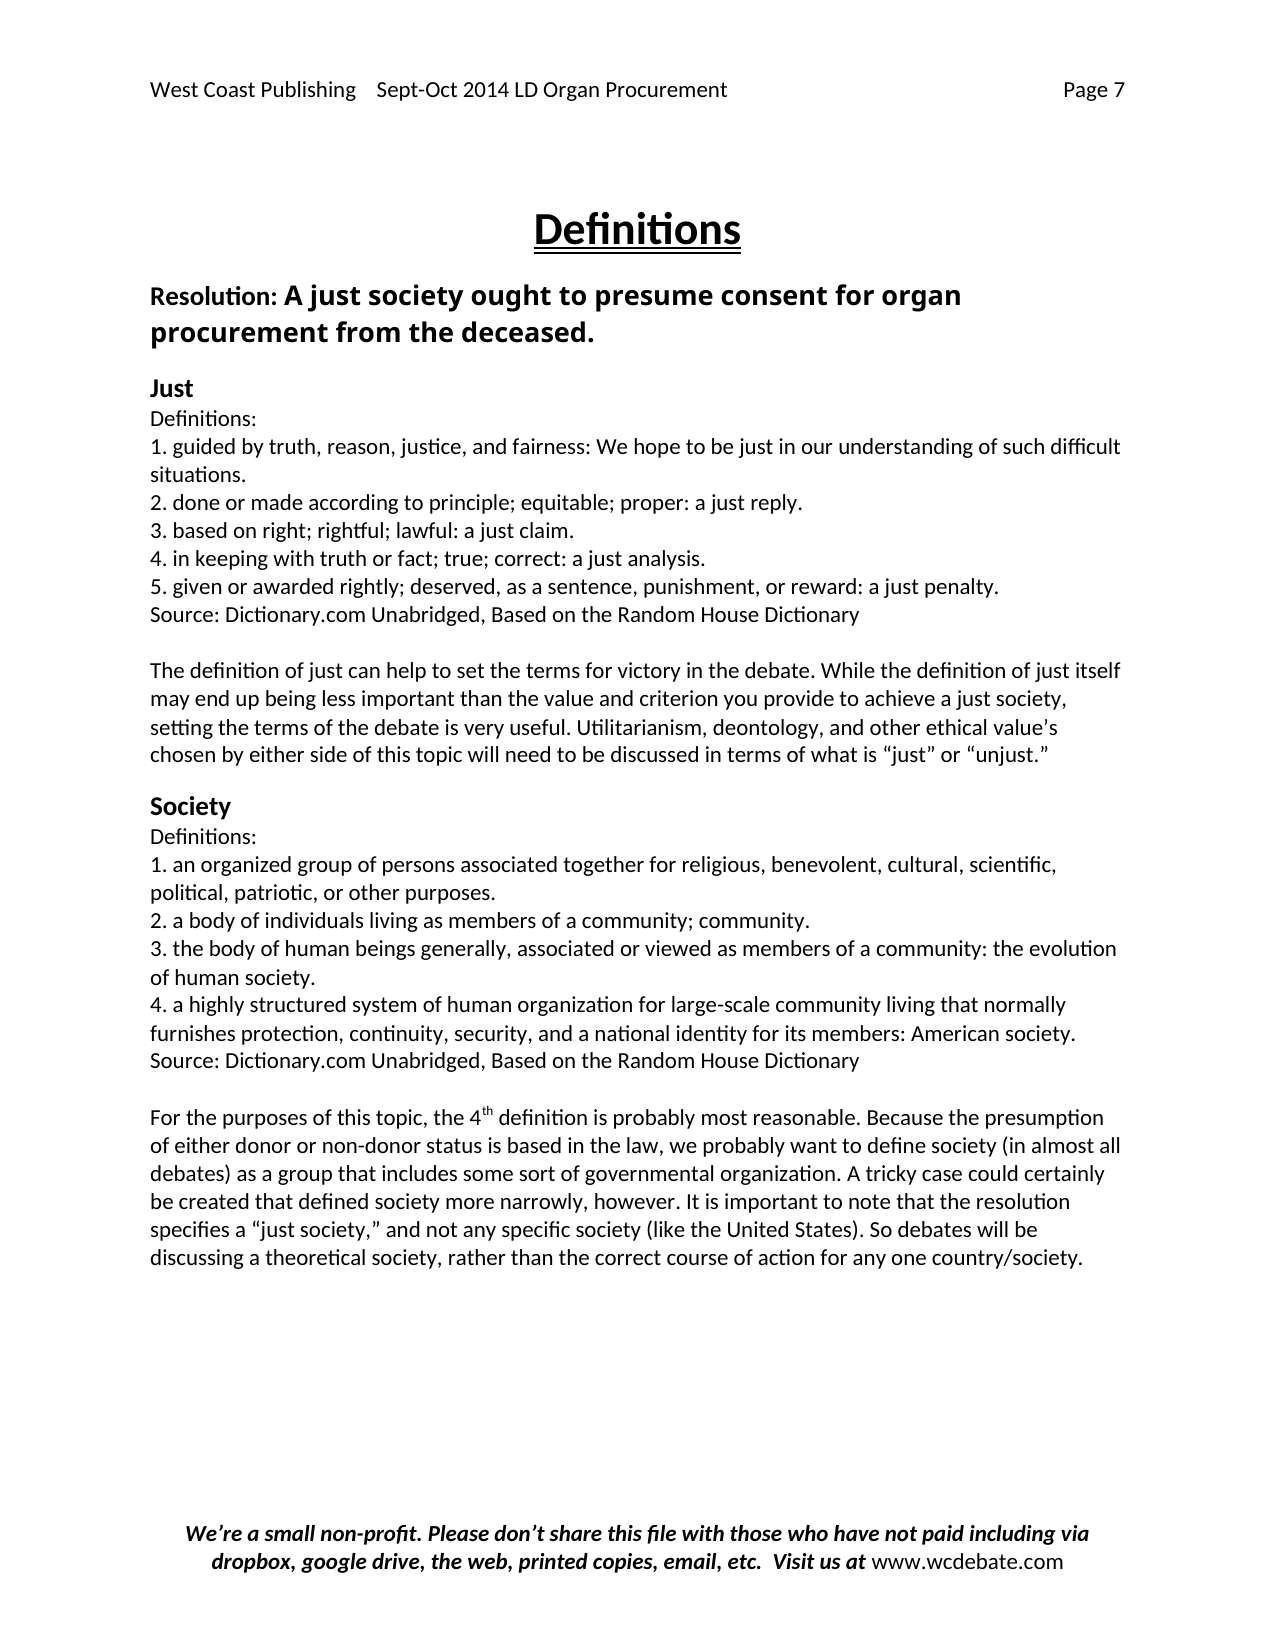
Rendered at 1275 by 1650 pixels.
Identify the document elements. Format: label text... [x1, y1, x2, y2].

text 2. a body of individuals living as members of a community; community. [150, 907, 1125, 934]
text 5. given or awarded rightly; deserved, as a sentence, punishment, or reward: a just penalty. [150, 572, 1125, 601]
text Definitions: [150, 404, 1125, 432]
text 4. in keeping with truth or fact; true; correct: a just analysis. [150, 544, 1125, 572]
text 2. done or made according to principle; equitable; proper: a just reply. [150, 488, 1125, 516]
text Definitions: [150, 822, 1125, 851]
subtitle Definitions [150, 200, 1125, 256]
text Source: Dictionary.com Unabridged, Based on the Random House Dictionary [150, 1047, 1125, 1075]
text 3. the body of human beings generally, associated or viewed as members of a community: the evolution of human society. [150, 934, 1125, 991]
text 1. an organized group of persons associated together for religious, benevolent, cultural, scientific, political, patriotic, or other purposes. [150, 851, 1125, 907]
subtitle Resolution: A just society ought to presume consent for organ procurement from the deceased. [150, 277, 1125, 351]
text The definition of just can help to set the terms for victory in the debate. While the definition of just itself may end up being less important than the value and criterion you provide to achieve a just society, setting the terms of the debate is very useful. Utilitarianism, deontology, and other ethical value’s chosen by either side of this topic will need to be discussed in terms of what is “just” or “unjust.” [150, 657, 1125, 769]
text 1. guided by truth, reason, justice, and fairness: We hope to be just in our understanding of such difficult situations. [150, 432, 1125, 488]
subtitle Just [150, 371, 1125, 404]
subtitle Society [150, 789, 1125, 822]
text For the purposes of this topic, the 4th definition is probably most reasonable. Because the presumption of either donor or non-donor status is based in the law, we probably want to define society (in almost all debates) as a group that includes some sort of governmental organization. A tricky case could certainly be created that defined society more narrowly, however. It is important to note that the resolution specifies a “just society,” and not any specific society (like the United States). So debates will be discussing a theoretical society, rather than the correct course of action for any one country/society. [150, 1103, 1125, 1271]
text 3. based on right; rightful; lawful: a just claim. [150, 516, 1125, 544]
text 4. a highly structured system of human organization for large-scale community living that normally furnishes protection, continuity, security, and a national identity for its members: American society. [150, 991, 1125, 1047]
text Source: Dictionary.com Unabridged, Based on the Random House Dictionary [150, 601, 1125, 628]
